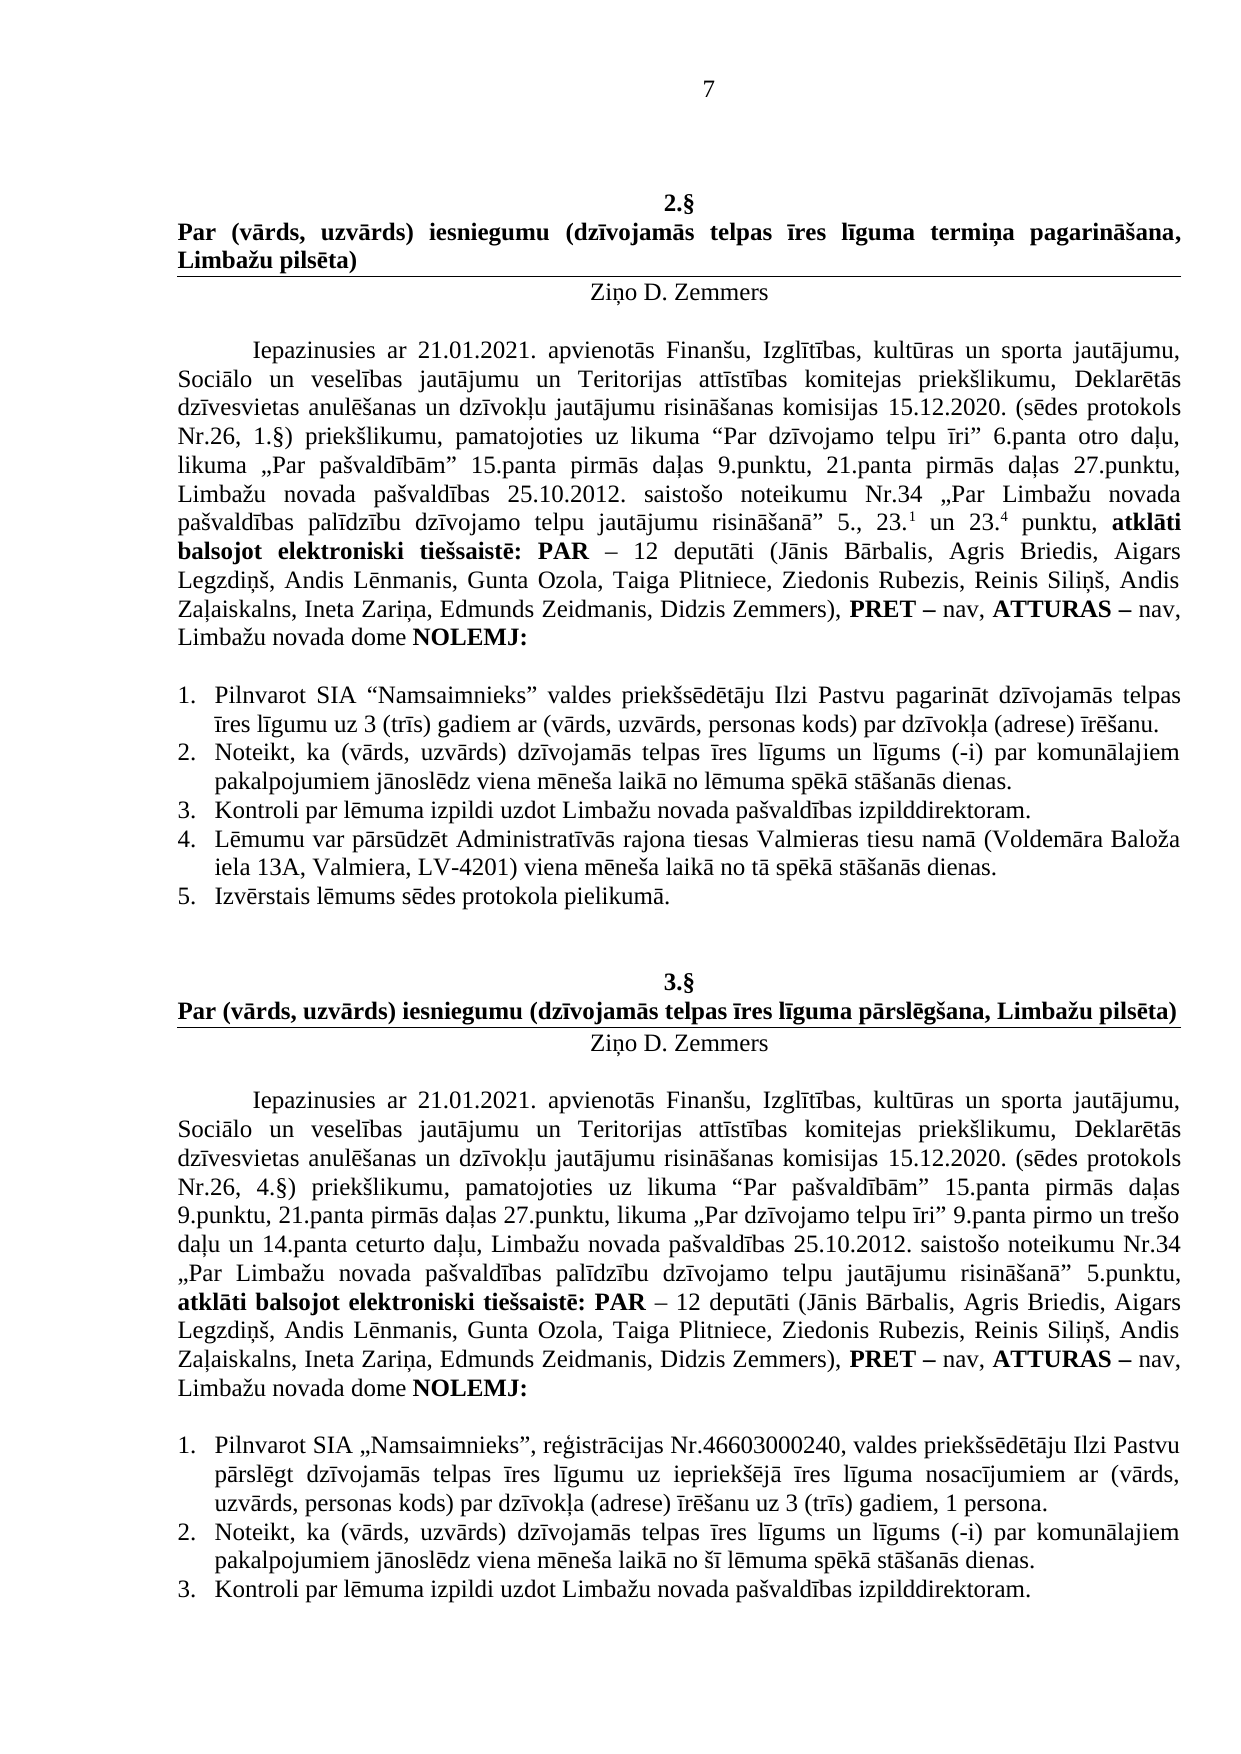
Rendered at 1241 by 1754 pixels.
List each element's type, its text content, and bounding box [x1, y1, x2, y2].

text Par (vārds, uzvārds) iesniegumu (dzīvojamās telpas īres līguma termiņa pagarināšana, Limbažu pilsēta) [177, 217, 1181, 276]
list Kontroli par lēmuma izpildi uzdot Limbažu novada pašvaldības izpilddirektoram. [177, 795, 1181, 824]
list Kontroli par lēmuma izpildi uzdot Limbažu novada pašvaldības izpilddirektoram. [177, 1574, 1181, 1603]
text 2.§ [177, 188, 1181, 217]
text 3.§ [177, 967, 1181, 996]
list Noteikt, ka (vārds, uzvārds) dzīvojamās telpas īres līgums un līgums (-i) par komunālajiem pakalpojumiem jānoslēdz viena mēneša laikā no lēmuma spēkā stāšanās dienas. [177, 737, 1181, 795]
text Iepazinusies ar 21.01.2021. apvienotās Finanšu, Izglītības, kultūras un sporta jautājumu, Sociālo un veselības jautājumu un Teritorijas attīstības komitejas priekšlikumu, Deklarētās dzīvesvietas anulēšanas un dzīvokļu jautājumu risināšanas komisijas 15.12.2020. (sēdes protokols Nr.26, 4.§) priekšlikumu, pamatojoties uz likuma “Par pašvaldībām” 15.panta pirmās daļas 9.punktu, 21.panta pirmās daļas 27.punktu, likuma „Par dzīvojamo telpu īri” 9.panta pirmo un trešo daļu un 14.panta ceturto daļu, Limbažu novada pašvaldības 25.10.2012. saistošo noteikumu Nr.34 „Par Limbažu novada pašvaldības palīdzību dzīvojamo telpu jautājumu risināšanā” 5.punktu, atklāti balsojot elektroniski tiešsaistē: PAR – 12 deputāti (Jānis Bārbalis, Agris Briedis, Aigars Legzdiņš, Andis Lēnmanis, Gunta Ozola, Taiga Plitniece, Ziedonis Rubezis, Reinis Siliņš, Andis Zaļaiskalns, Ineta Zariņa, Edmunds Zeidmanis, Didzis Zemmers), PRET – nav, ATTURAS – nav, Limbažu novada dome NOLEMJ: [177, 1086, 1181, 1402]
list Lēmumu var pārsūdzēt Administratīvās rajona tiesas Valmieras tiesu namā (Voldemāra Baloža iela 13A, Valmiera, LV-4201) viena mēneša laikā no tā spēkā stāšanās dienas. [177, 824, 1181, 881]
text Par (vārds, uzvārds) iesniegumu (dzīvojamās telpas īres līguma pārslēgšana, Limbažu pilsēta) [177, 996, 1181, 1027]
list Pilnvarot SIA „Namsaimnieks”, reģistrācijas Nr.46603000240, valdes priekšsēdētāju Ilzi Pastvu pārslēgt dzīvojamās telpas īres līgumu uz iepriekšējā īres līguma nosacījumiem ar (vārds, uzvārds, personas kods) par dzīvokļa (adrese) īrēšanu uz 3 (trīs) gadiem, 1 persona. [177, 1431, 1181, 1517]
list Pilnvarot SIA “Namsaimnieks” valdes priekšsēdētāju Ilzi Pastvu pagarināt dzīvojamās telpas īres līgumu uz 3 (trīs) gadiem ar (vārds, uzvārds, personas kods) par dzīvokļa (adrese) īrēšanu. [177, 680, 1181, 737]
text Ziņo D. Zemmers [177, 1028, 1181, 1057]
list Izvērstais lēmums sēdes protokola pielikumā. [177, 881, 1181, 910]
text Ziņo D. Zemmers [177, 277, 1181, 306]
list Noteikt, ka (vārds, uzvārds) dzīvojamās telpas īres līgums un līgums (-i) par komunālajiem pakalpojumiem jānoslēdz viena mēneša laikā no šī lēmuma spēkā stāšanās dienas. [177, 1517, 1181, 1574]
text Iepazinusies ar 21.01.2021. apvienotās Finanšu, Izglītības, kultūras un sporta jautājumu, Sociālo un veselības jautājumu un Teritorijas attīstības komitejas priekšlikumu, Deklarētās dzīvesvietas anulēšanas un dzīvokļu jautājumu risināšanas komisijas 15.12.2020. (sēdes protokols Nr.26, 1.§) priekšlikumu, pamatojoties uz likuma “Par dzīvojamo telpu īri” 6.panta otro daļu, likuma „Par pašvaldībām” 15.panta pirmās daļas 9.punktu, 21.panta pirmās daļas 27.punktu, Limbažu novada pašvaldības 25.10.2012. saistošo noteikumu Nr.34 „Par Limbažu novada pašvaldības palīdzību dzīvojamo telpu jautājumu risināšanā” 5., 23.1 un 23.4 punktu, atklāti balsojot elektroniski tiešsaistē: PAR – 12 deputāti (Jānis Bārbalis, Agris Briedis, Aigars Legzdiņš, Andis Lēnmanis, Gunta Ozola, Taiga Plitniece, Ziedonis Rubezis, Reinis Siliņš, Andis Zaļaiskalns, Ineta Zariņa, Edmunds Zeidmanis, Didzis Zemmers), PRET – nav, ATTURAS – nav, Limbažu novada dome NOLEMJ: [177, 335, 1181, 651]
